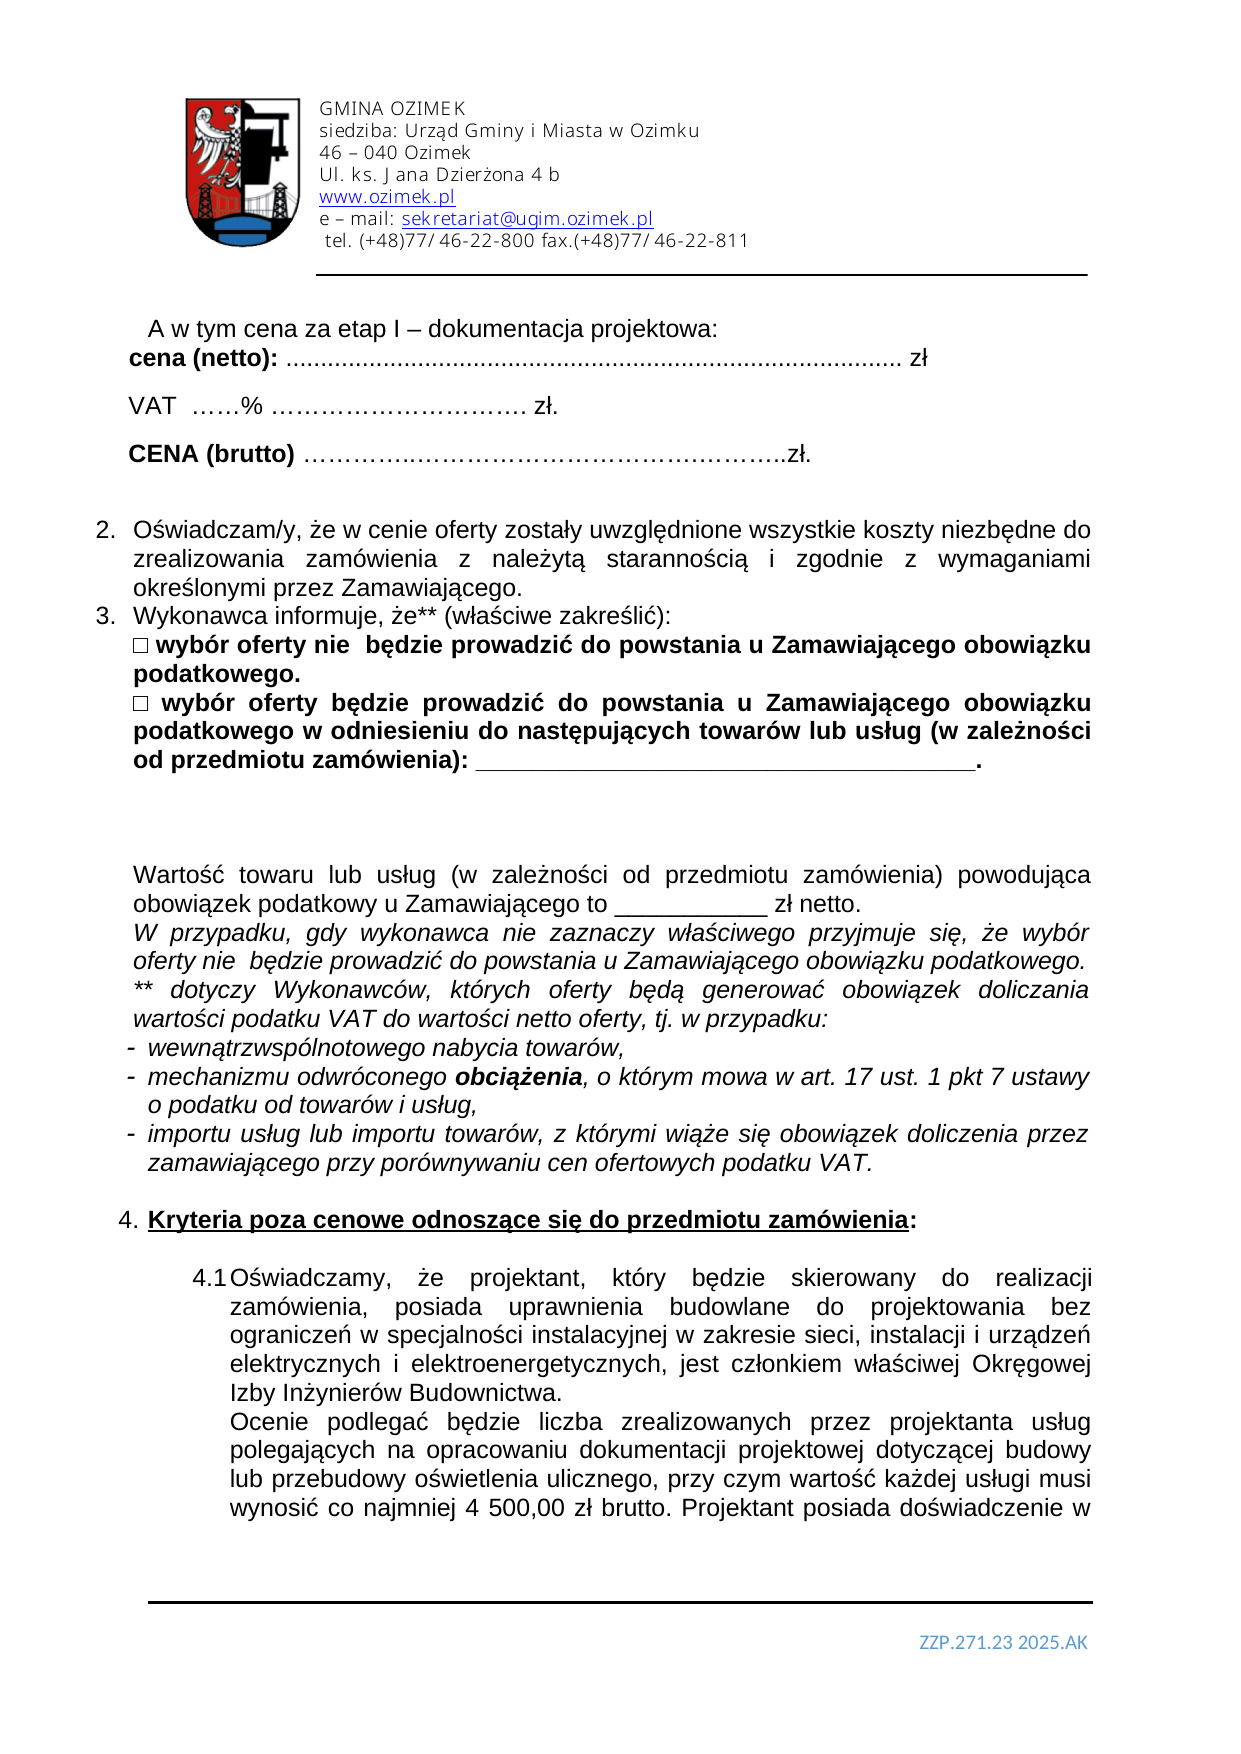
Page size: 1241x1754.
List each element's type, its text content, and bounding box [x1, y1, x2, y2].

list wewnątrzwspólnotowego nabycia towarów, [125, 1033, 1093, 1061]
text W przypadku, gdy wykonawca nie zaznaczy właściwego przyjmuje się, że wybór oferty nie będzie prowadzić do powstania u Zamawiającego obowiązku podatkowego. [133, 918, 1093, 975]
text □ wybór oferty będzie prowadzić do powstania u Zamawiającego obowiązku podatkowego w odniesieniu do następujących towarów lub usług (w zależności od przedmiotu zamówienia): ____________________________________. [133, 688, 1093, 774]
text ** dotyczy Wykonawców, których oferty będą generować obowiązek doliczania wartości podatku VAT do wartości netto oferty, tj. w przypadku: [133, 975, 1093, 1033]
list mechanizmu odwróconego obciążenia, o którym mowa w art. 17 ust. 1 pkt 7 ustawy o podatku od towarów i usług, [125, 1061, 1093, 1119]
list importu usług lub importu towarów, z którymi wiąże się obowiązek doliczenia przez zamawiającego przy porównywaniu cen ofertowych podatku VAT. [125, 1119, 1093, 1177]
text VAT ……% …………………………. zł. [59, 391, 1093, 420]
list Wykonawca informuje, że** (właściwe zakreślić): [95, 601, 1093, 630]
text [59, 343, 1093, 372]
text □ wybór oferty nie będzie prowadzić do powstania u Zamawiającego obowiązku podatkowego. [133, 630, 1093, 688]
list Oświadczam/y, że w cenie oferty zostały uwzględnione wszystkie koszty niezbędne do zrealizowania zamówienia z należytą starannością i zgodnie z wymaganiami określonymi przez Zamawiającego. [95, 515, 1093, 601]
text A w tym cena za etap I – dokumentacja projektowa: [148, 314, 1093, 343]
list Oświadczamy, że projektant, który będzie skierowany do realizacji zamówienia, posiada uprawnienia budowlane do projektowania bez ograniczeń w specjalności instalacyjnej w zakresie sieci, instalacji i urządzeń elektrycznych i elektroenergetycznych, jest członkiem właściwej Okręgowej Izby Inżynierów Budownictwa. [192, 1263, 1093, 1407]
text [229, 1407, 1093, 1522]
text CENA (brutto) …………..…………………………….………..zł. [59, 439, 1093, 467]
list Kryteria poza cenowe odnoszące się do przedmiotu zamówienia: [118, 1205, 1093, 1234]
text Wartość towaru lub usług (w zależności od przedmiotu zamówienia) powodująca obowiązek podatkowy u Zamawiającego to ___________ zł netto. [133, 860, 1093, 918]
